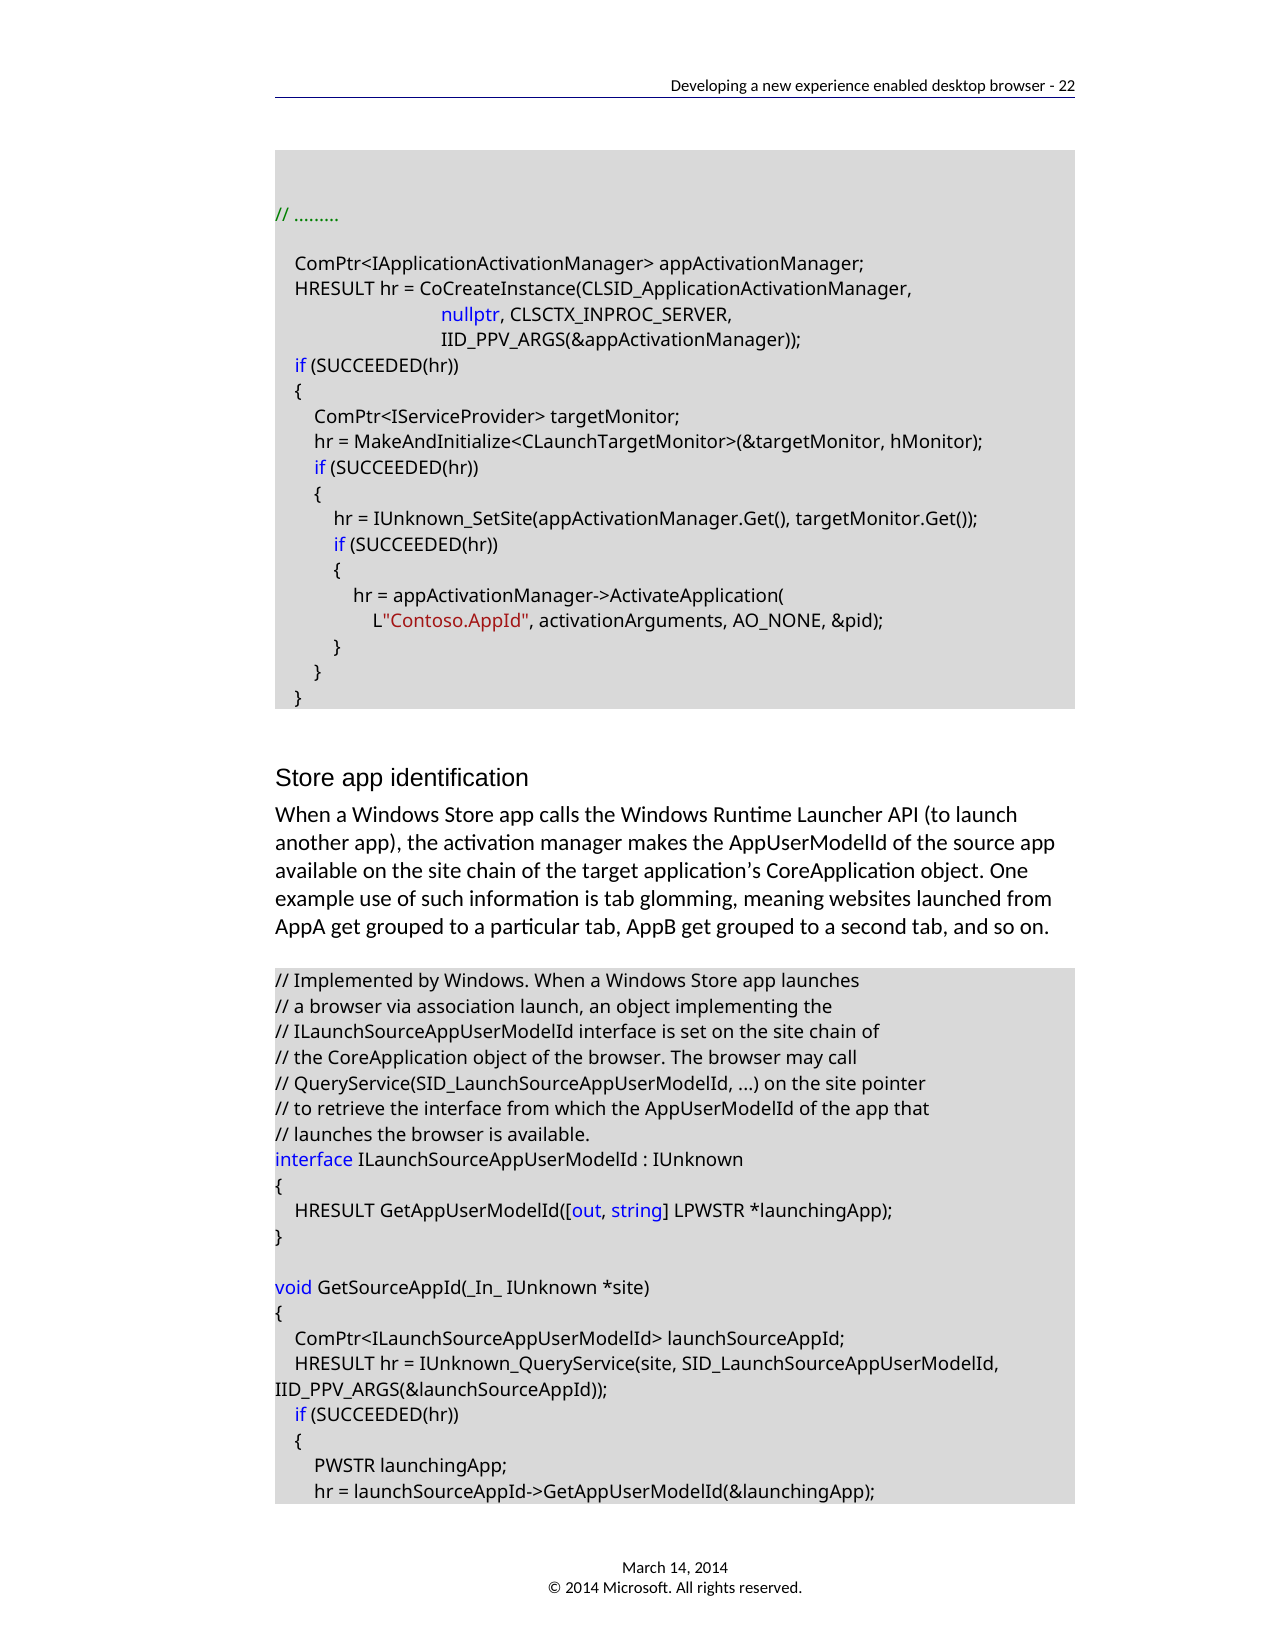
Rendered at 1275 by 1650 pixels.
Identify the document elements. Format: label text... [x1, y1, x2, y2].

text { [275, 556, 1075, 582]
text // QueryService(SID_LaunchSourceAppUserModelId, ...) on the site pointer [275, 1070, 1075, 1095]
text // ......... [275, 201, 1075, 227]
text hr = IUnknown_SetSite(appActivationManager.Get(), targetMonitor.Get()); [275, 505, 1075, 531]
text if (SUCCEEDED(hr)) [275, 352, 1075, 378]
text interface ILaunchSourceAppUserModelId : IUnknown [275, 1146, 1075, 1172]
text ComPtr<ILaunchSourceAppUserModelId> launchSourceAppId; [275, 1325, 1075, 1351]
text hr = launchSourceAppId->GetAppUserModelId(&launchingApp); [275, 1478, 1075, 1504]
text // to retrieve the interface from which the AppUserModelId of the app that [275, 1095, 1075, 1121]
text { [275, 1427, 1075, 1453]
text HRESULT GetAppUserModelId([out, string] LPWSTR *launchingApp); [275, 1197, 1075, 1223]
text } [275, 1223, 1075, 1248]
text { [275, 480, 1075, 505]
text ComPtr<IServiceProvider> targetMonitor; [275, 403, 1075, 429]
text { [275, 378, 1075, 403]
text if (SUCCEEDED(hr)) [275, 1402, 1075, 1427]
text } [275, 684, 1075, 709]
text } [275, 633, 1075, 658]
text ComPtr<IApplicationActivationManager> appActivationManager; [275, 250, 1075, 276]
text IID_PPV_ARGS(&appActivationManager)); [275, 327, 1075, 352]
text // launches the browser is available. [275, 1121, 1075, 1146]
text if (SUCCEEDED(hr)) [275, 454, 1075, 480]
text // a browser via association launch, an object implementing the [275, 993, 1075, 1019]
text { [275, 1172, 1075, 1197]
text // Implemented by Windows. When a Windows Store app launches [275, 968, 1075, 993]
text nullptr, CLSCTX_INPROC_SERVER, [275, 301, 1075, 327]
text // ILaunchSourceAppUserModelId interface is set on the site chain of [275, 1019, 1075, 1044]
subtitle Store app identification [275, 763, 1075, 791]
text L"Contoso.AppId", activationArguments, AO_NONE, &pid); [275, 607, 1075, 633]
text When a Windows Store app calls the Windows Runtime Launcher API (to launch another app), the activation manager makes the AppUserModelId of the source app available on the site chain of the target application’s CoreApplication object. One example use of such information is tab glomming, meaning websites launched from AppA get grouped to a particular tab, AppB get grouped to a second tab, and so on. [275, 800, 1075, 940]
text void GetSourceAppId(_In_ IUnknown *site) [275, 1274, 1075, 1299]
text HRESULT hr = IUnknown_QueryService(site, SID_LaunchSourceAppUserModelId, IID_PPV_ARGS(&launchSourceAppId)); [275, 1351, 1075, 1402]
text PWSTR launchingApp; [275, 1453, 1075, 1478]
text hr = appActivationManager->ActivateApplication( [275, 582, 1075, 607]
text HRESULT hr = CoCreateInstance(CLSID_ApplicationActivationManager, [275, 276, 1075, 301]
text hr = MakeAndInitialize<CLaunchTargetMonitor>(&targetMonitor, hMonitor); [275, 429, 1075, 454]
text // the CoreApplication object of the browser. The browser may call [275, 1044, 1075, 1070]
text { [275, 1299, 1075, 1325]
text } [275, 658, 1075, 684]
text if (SUCCEEDED(hr)) [275, 531, 1075, 556]
